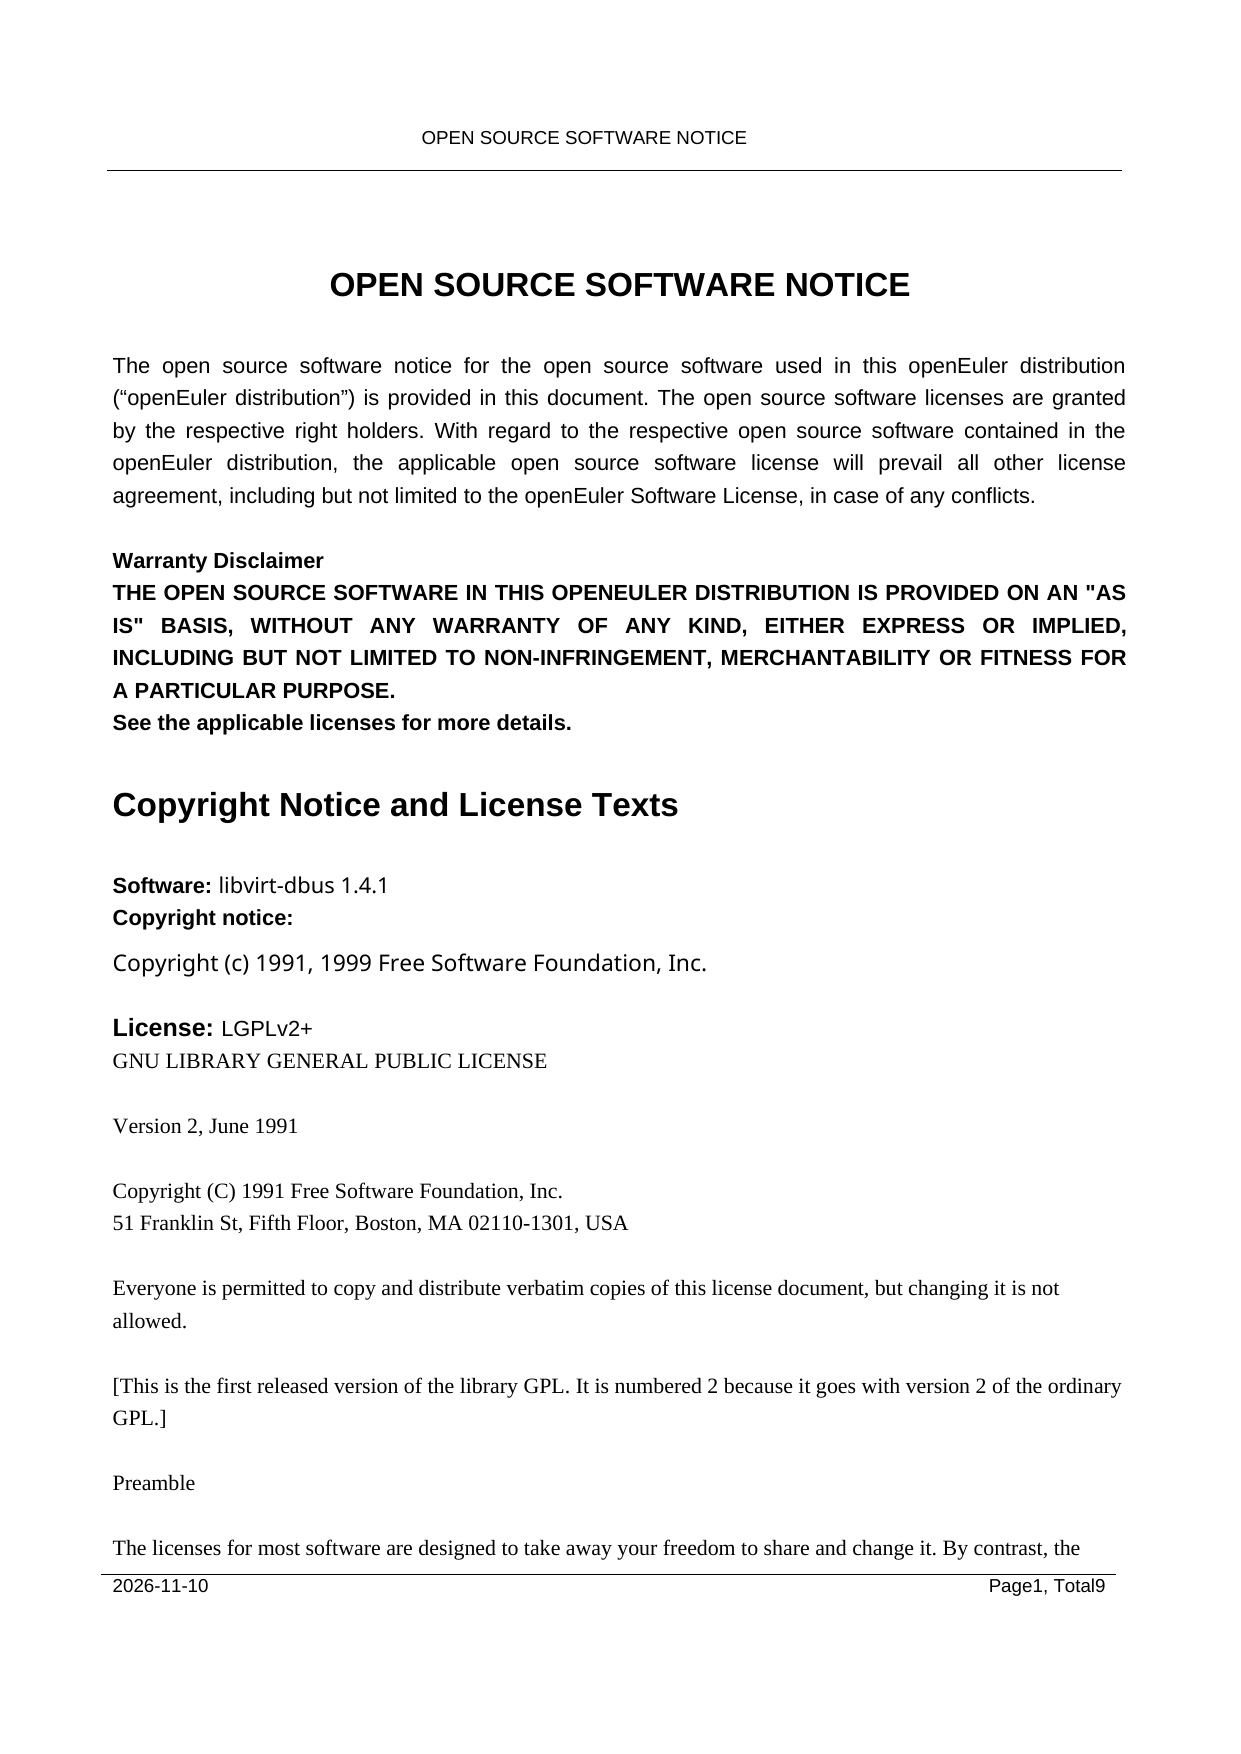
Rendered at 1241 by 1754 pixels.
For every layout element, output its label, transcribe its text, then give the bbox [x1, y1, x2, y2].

text The open source software notice for the open source software used in this openEuler distribution (“openEuler distribution”) is provided in this document. The open source software licenses are granted by the respective right holders. With regard to the respective open source software contained in the openEuler distribution, the applicable open source software license will prevail all other license agreement, including but not limited to the openEuler Software License, in case of any conflicts. [112, 349, 1128, 511]
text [112, 1044, 1128, 1564]
text Copyright notice: [112, 901, 1128, 934]
title Software: libvirt-dbus 1.4.1 [112, 869, 1128, 901]
text THE OPEN SOURCE SOFTWARE IN THIS OPENEULER DISTRIBUTION IS PROVIDED ON AN "AS IS" BASIS, WITHOUT ANY WARRANTY OF ANY KIND, EITHER EXPRESS OR IMPLIED, INCLUDING BUT NOT LIMITED TO NON-INFRINGEMENT, MERCHANTABILITY OR FITNESS FOR A PARTICULAR PURPOSE. See the applicable licenses for more details. [112, 576, 1128, 739]
text Copyright Notice and License Texts [112, 771, 1128, 836]
text Warranty Disclaimer [112, 544, 1128, 576]
text OPEN SOURCE SOFTWARE NOTICE [112, 251, 1128, 316]
text Copyright (c) 1991, 1999 Free Software Foundation, Inc. [112, 947, 1128, 1012]
text License: LGPLv2+ [112, 1012, 1128, 1044]
